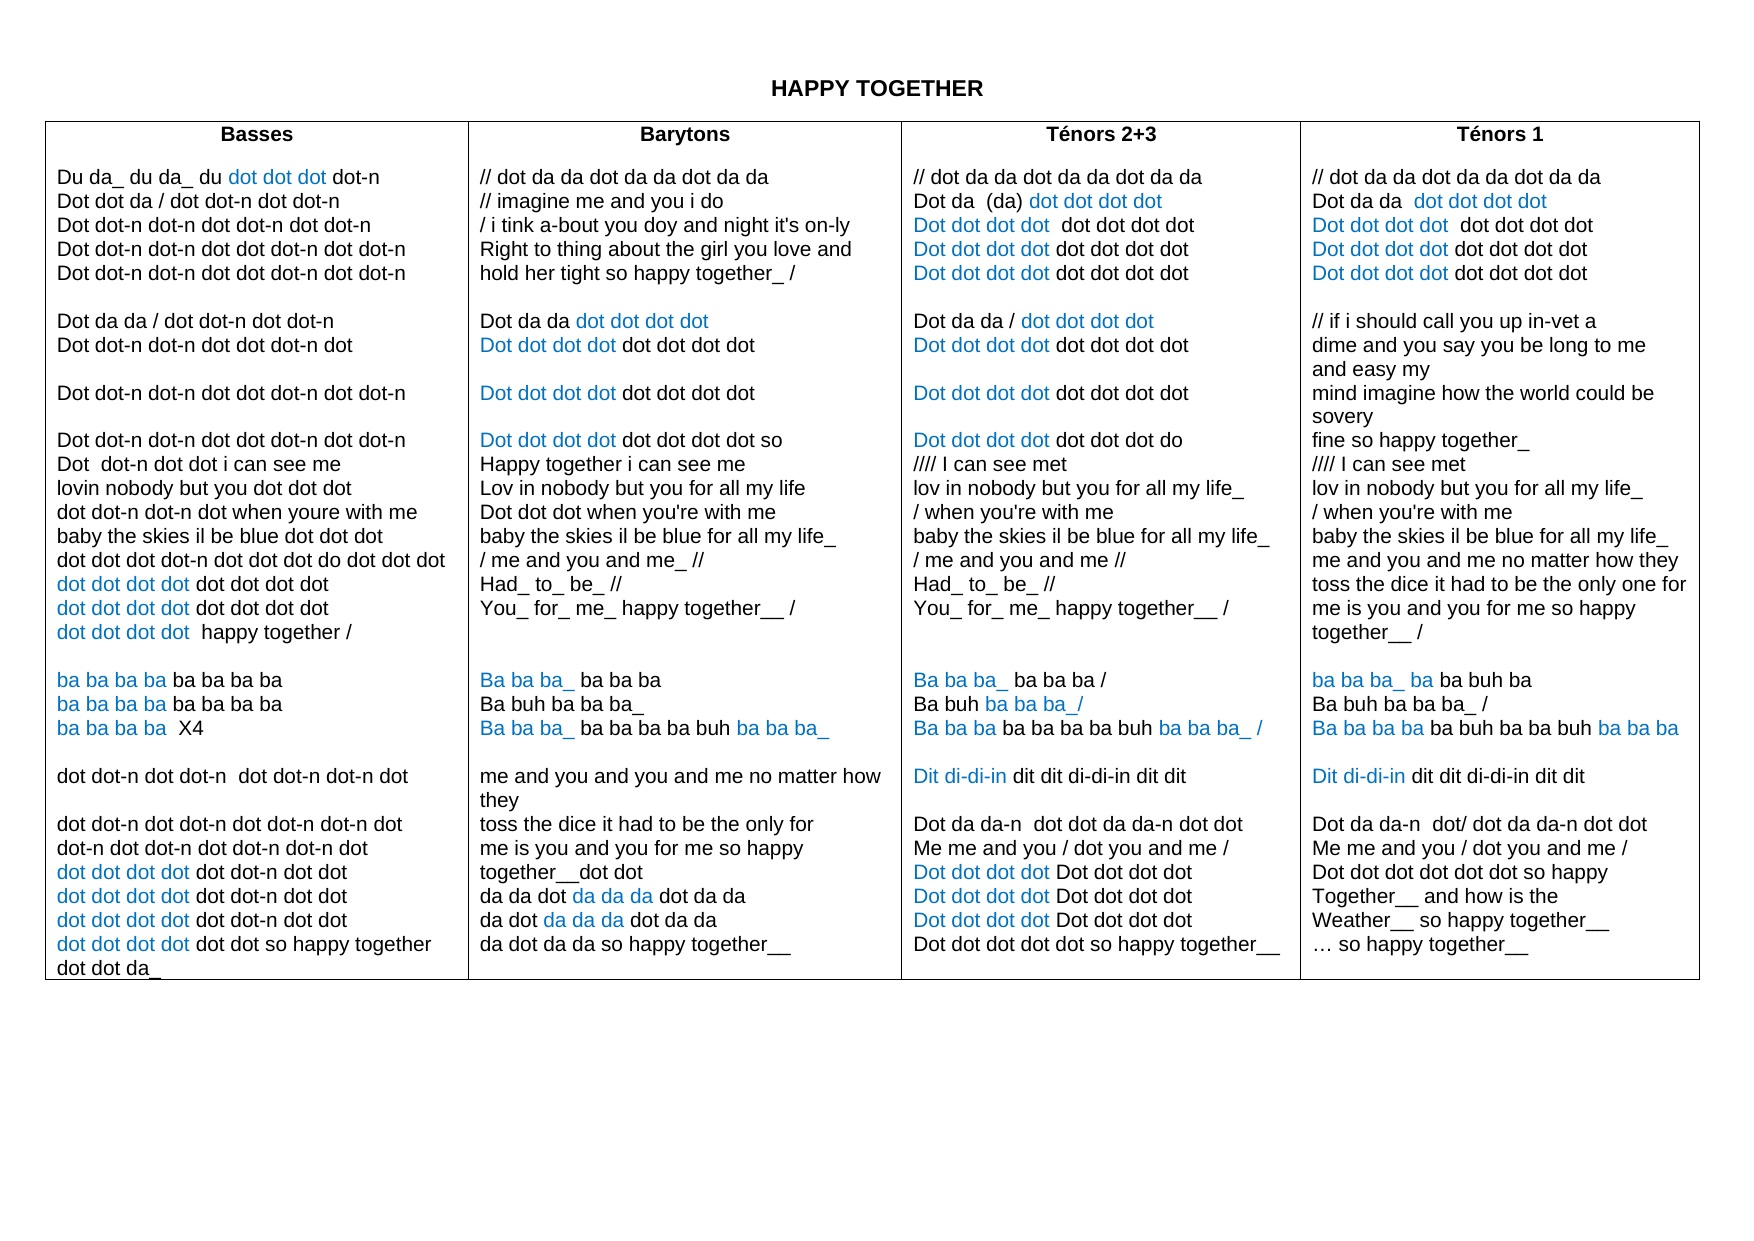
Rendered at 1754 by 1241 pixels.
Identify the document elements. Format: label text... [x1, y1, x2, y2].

table_header Basses Du da_ du da_ du dot dot dot dot-n Dot dot da / dot dot-n dot dot-n Dot dot-n dot-n dot dot-n dot dot-n Dot dot-n dot-n dot dot dot-n dot dot-n Dot dot-n dot-n dot dot dot-n dot dot-n Dot da da / dot dot-n dot dot-n Dot dot-n dot-n dot dot dot-n dot Dot dot-n dot-n dot dot dot-n dot dot-n Dot dot-n dot-n dot dot dot-n dot dot-n Dot dot-n dot dot i can see me lovin nobody but you dot dot dot dot dot-n dot-n dot when youre with me baby the skies il be blue dot dot dot dot dot dot dot-n dot dot dot do dot dot dot dot dot dot dot dot dot dot dot dot dot dot dot dot dot dot dot dot dot dot dot happy together / ba ba ba ba ba ba ba ba ba ba ba ba ba ba ba ba ba ba ba ba X4 dot dot-n dot dot-n dot dot-n dot-n dot dot dot-n dot dot-n dot dot-n dot-n dot dot-n dot dot-n dot dot-n dot-n dot dot dot dot dot dot dot-n dot dot dot dot dot dot dot dot-n dot dot dot dot dot dot dot dot-n dot dot dot dot dot dot dot dot so happy together dot dot da_ [46, 122, 468, 979]
table_header Ténors 2+3 // dot da da dot da da dot da da Dot da (da) dot dot dot dot Dot dot dot dot dot dot dot dot Dot dot dot dot dot dot dot dot Dot dot dot dot dot dot dot dot Dot da da / dot dot dot dot Dot dot dot dot dot dot dot dot Dot dot dot dot dot dot dot dot Dot dot dot dot dot dot dot do //// I can see met lov in nobody but you for all my life_ / when you're with me baby the skies il be blue for all my life_ / me and you and me // Had_ to_ be_ // You_ for_ me_ happy together__ / Ba ba ba_ ba ba ba / Ba buh ba ba ba_/ Ba ba ba ba ba ba ba buh ba ba ba_ / Dit di-di-in dit dit di-di-in dit dit Dot da da-n dot dot da da-n dot dot Me me and you / dot you and me / Dot dot dot dot Dot dot dot dot Dot dot dot dot Dot dot dot dot Dot dot dot dot Dot dot dot dot Dot dot dot dot dot so happy together__ [902, 122, 1300, 979]
table_header Barytons // dot da da dot da da dot da da // imagine me and you i do / i tink a-bout you doy and night it's on-ly Right to thing about the girl you love and hold her tight so happy together_ / Dot da da dot dot dot dot Dot dot dot dot dot dot dot dot Dot dot dot dot dot dot dot dot Dot dot dot dot dot dot dot dot so Happy together i can see me Lov in nobody but you for all my life Dot dot dot when you're with me baby the skies il be blue for all my life_ / me and you and me_ // Had_ to_ be_ // You_ for_ me_ happy together__ / Ba ba ba_ ba ba ba Ba buh ba ba ba_ Ba ba ba_ ba ba ba ba buh ba ba ba_ me and you and you and me no matter how they toss the dice it had to be the only for me is you and you for me so happy together__dot dot da da dot da da da dot da da da dot da da da dot da da da dot da da so happy together__ [469, 122, 901, 979]
table_header Ténors 1 // dot da da dot da da dot da da Dot da da dot dot dot dot Dot dot dot dot dot dot dot dot Dot dot dot dot dot dot dot dot Dot dot dot dot dot dot dot dot // if i should call you up in-vet a dime and you say you be long to me and easy my mind imagine how the world could be sovery fine so happy together_ //// I can see met lov in nobody but you for all my life_ / when you're with me baby the skies il be blue for all my life_ me and you and me no matter how they toss the dice it had to be the only one for me is you and you for me so happy together__ / ba ba ba_ ba ba buh ba Ba buh ba ba ba_ / Ba ba ba ba ba buh ba ba buh ba ba ba Dit di-di-in dit dit di-di-in dit dit Dot da da-n dot/ dot da da-n dot dot Me me and you / dot you and me / Dot dot dot dot dot dot so happy Together__ and how is the Weather__ so happy together__ … so happy together__ [1301, 122, 1699, 979]
text HAPPY TOGETHER [75, 75, 1679, 101]
